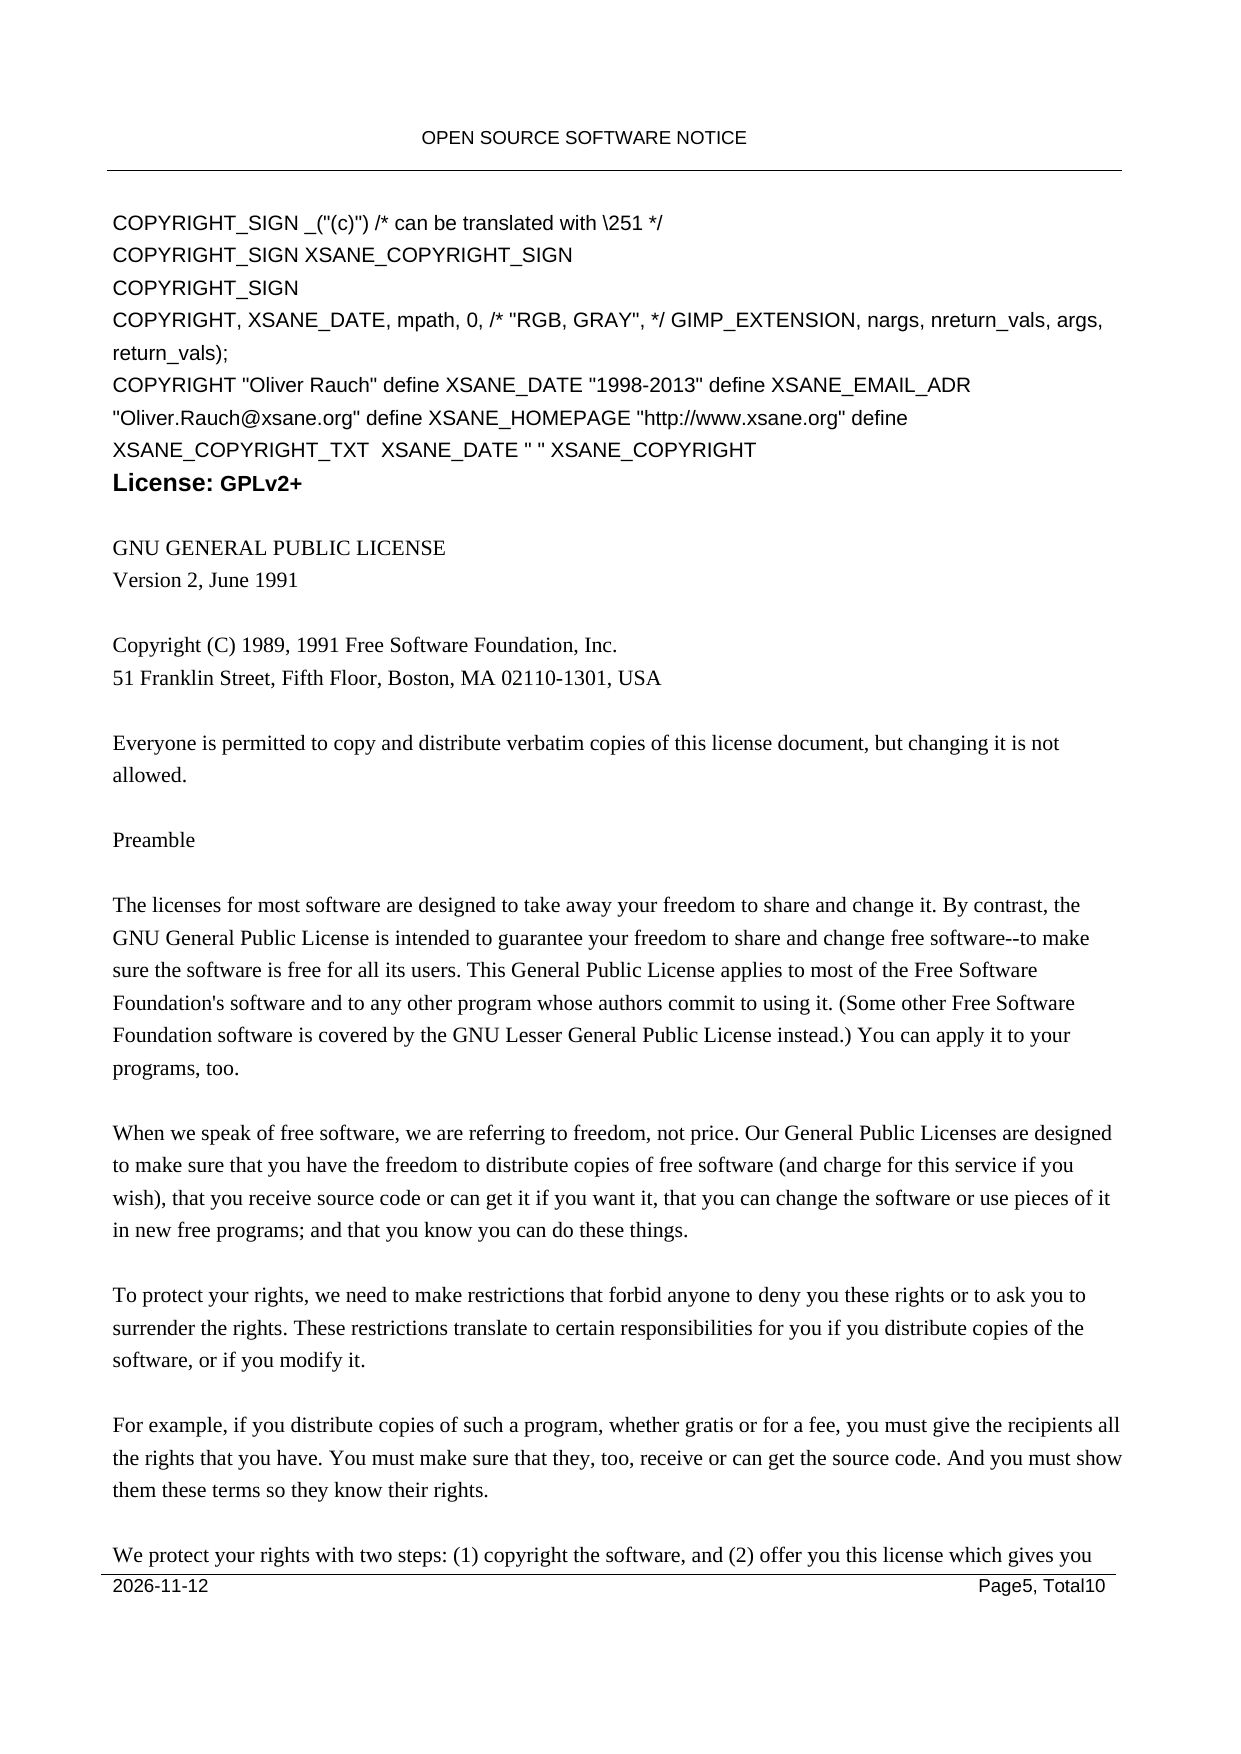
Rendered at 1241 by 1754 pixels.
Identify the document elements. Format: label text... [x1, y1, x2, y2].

text COPYRIGHT_SIGN _("(c)") /* can be translated with \251 */ [112, 206, 1128, 239]
text COPYRIGHT "Oliver Rauch" define XSANE_DATE "1998-2013" define XSANE_EMAIL_ADR "Oliver.Rauch@xsane.org" define XSANE_HOMEPAGE "http://www.xsane.org" define XSANE_COPYRIGHT_TXT XSANE_DATE " " XSANE_COPYRIGHT [112, 369, 1128, 466]
text COPYRIGHT_SIGN [112, 271, 1128, 304]
text COPYRIGHT, XSANE_DATE, mpath, 0, /* "RGB, GRAY", */ GIMP_EXTENSION, nargs, nreturn_vals, args, return_vals); [112, 304, 1128, 369]
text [112, 466, 1128, 1571]
text COPYRIGHT_SIGN XSANE_COPYRIGHT_SIGN [112, 239, 1128, 271]
